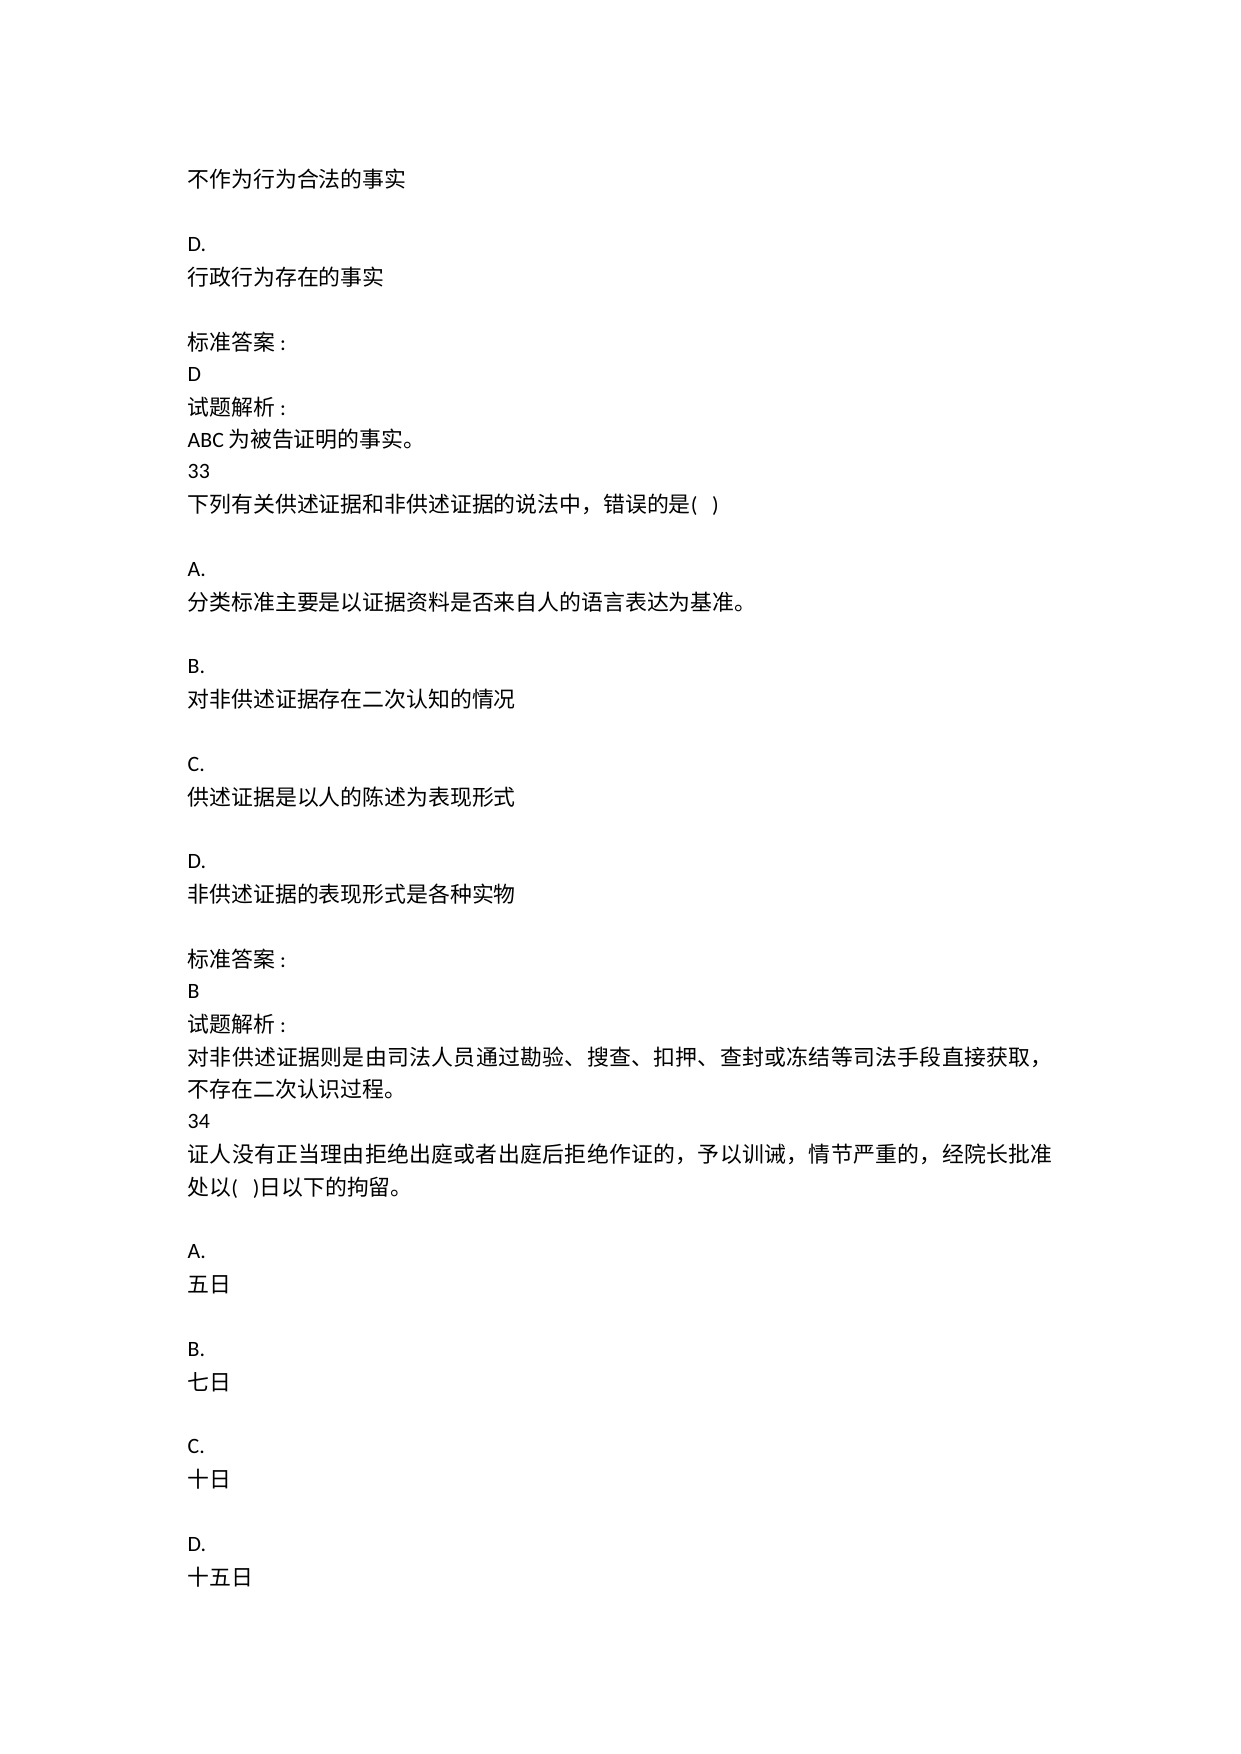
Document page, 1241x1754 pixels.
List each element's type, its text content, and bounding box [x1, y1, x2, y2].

text 五日 [187, 1267, 1053, 1299]
text 33 [187, 454, 1053, 487]
text 下列有关供述证据和非供述证据的说法中，错误的是( ) [187, 487, 1053, 519]
text 十五日 [187, 1559, 1053, 1592]
text 标准答案 : [187, 942, 1053, 974]
text 不作为行为合法的事实 [187, 162, 1053, 194]
text 非供述证据的表现形式是各种实物 [187, 877, 1053, 909]
text 试题解析 : [187, 1007, 1053, 1039]
text A. [187, 552, 1053, 584]
text D. [187, 227, 1053, 259]
text 对非供述证据则是由司法人员通过勘验、搜查、扣押、查封或冻结等司法手段直接获取，不存在二次认识过程。 [187, 1039, 1053, 1104]
text 七日 [187, 1364, 1053, 1397]
text 行政行为存在的事实 [187, 259, 1053, 292]
text 试题解析 : [187, 389, 1053, 422]
text 标准答案 : [187, 324, 1053, 357]
text 34 [187, 1104, 1053, 1137]
text C. [187, 1429, 1053, 1462]
text B. [187, 649, 1053, 682]
text 供述证据是以人的陈述为表现形式 [187, 779, 1053, 812]
text B [187, 974, 1053, 1007]
text A. [187, 1234, 1053, 1267]
text ABC为被告证明的事实。 [187, 422, 1053, 454]
text C. [187, 747, 1053, 779]
text D [187, 357, 1053, 389]
text 十日 [187, 1462, 1053, 1494]
text 对非供述证据存在二次认知的情况 [187, 682, 1053, 714]
text 分类标准主要是以证据资料是否来自人的语言表达为基准。 [187, 584, 1053, 617]
text 证人没有正当理由拒绝出庭或者出庭后拒绝作证的，予以训诫，情节严重的，经院长批准，处以( )日以下的拘留。 [187, 1137, 1053, 1202]
text D. [187, 1527, 1053, 1559]
text B. [187, 1332, 1053, 1364]
text D. [187, 844, 1053, 877]
